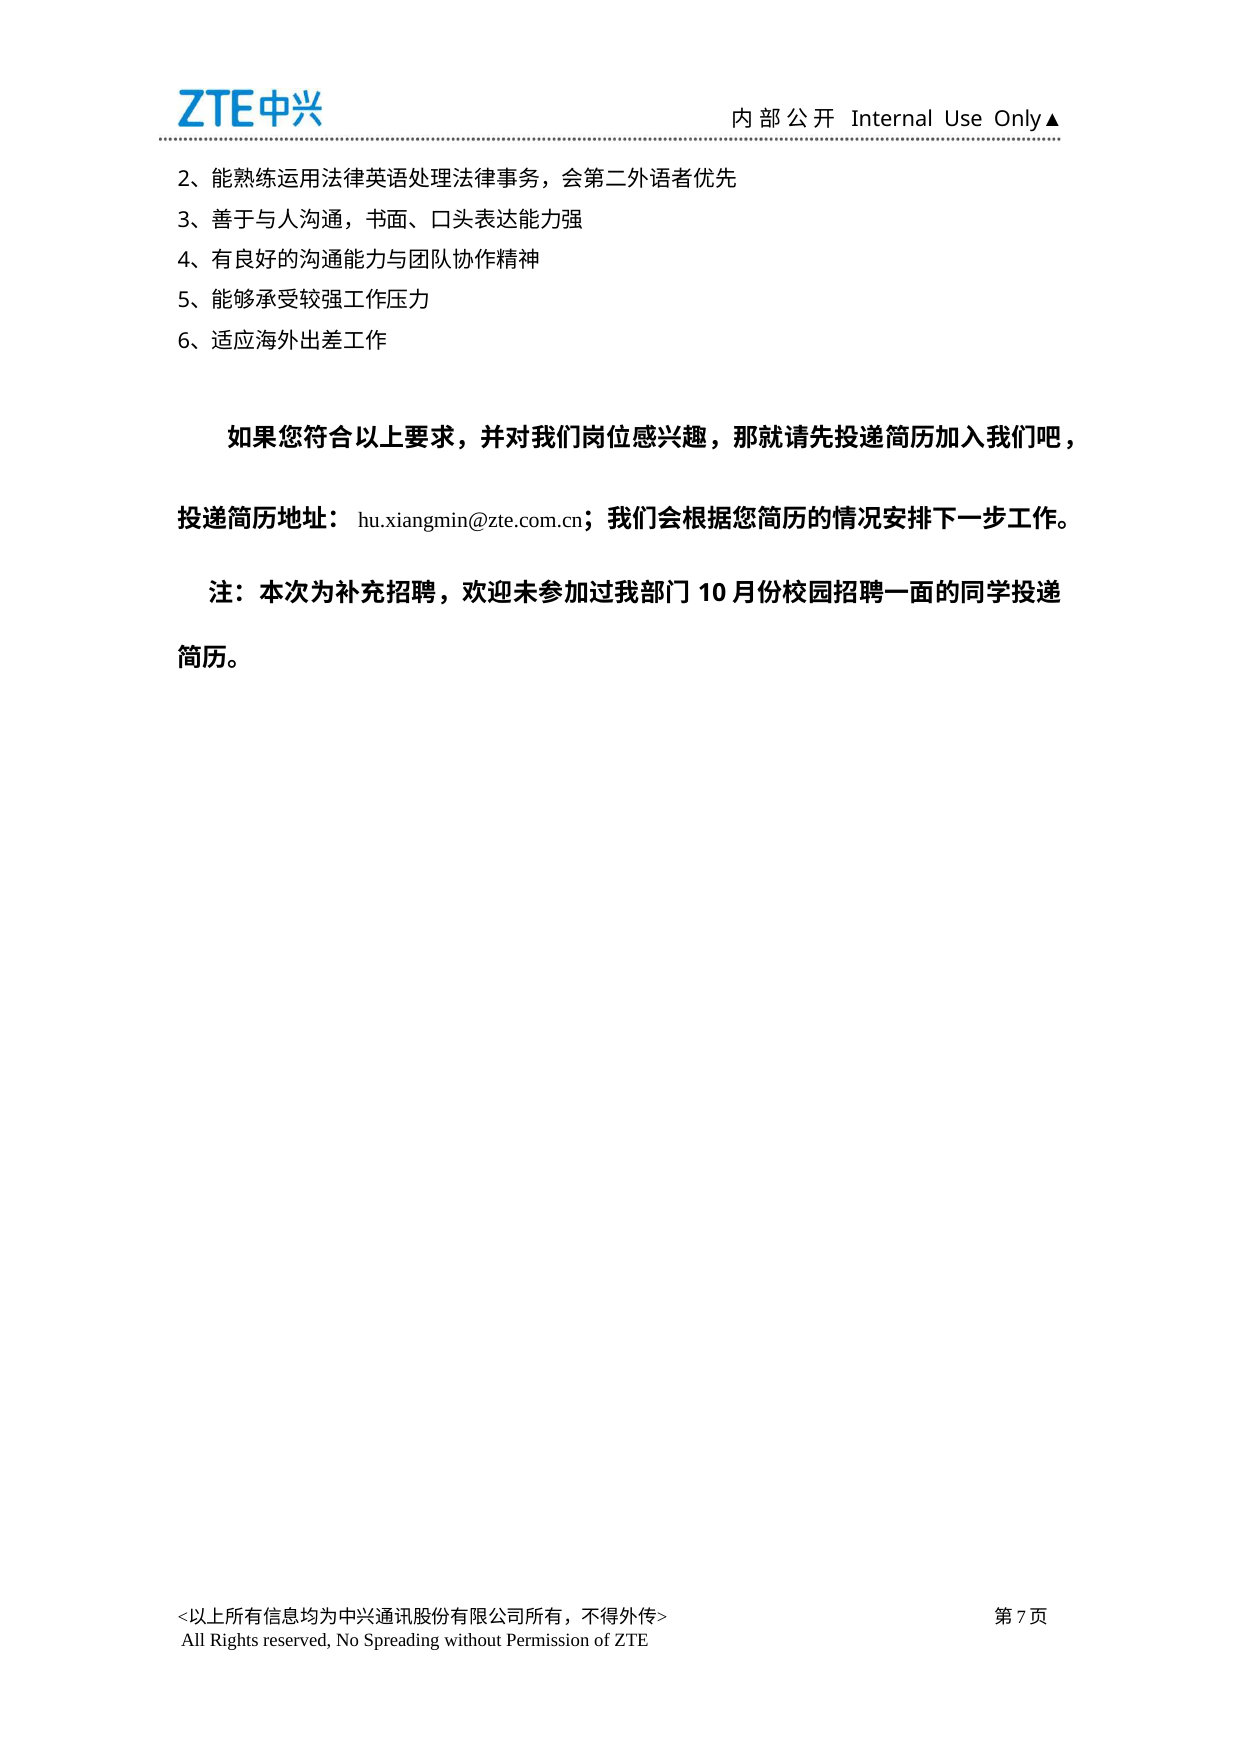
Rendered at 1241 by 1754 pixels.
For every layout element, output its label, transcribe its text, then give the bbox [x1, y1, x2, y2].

text 2、能熟练运用法律英语处理法律事务，会第二外语者优先 [177, 161, 1063, 193]
text 注：本次为补充招聘，欢迎未参加过我部门10月份校园招聘一面的同学投递简历。 [177, 558, 1063, 688]
text 3、善于与人沟通，书面、口头表达能力强 [177, 201, 1063, 234]
picture [158, 134, 1061, 144]
text 6、适应海外出差工作 [177, 323, 1063, 355]
text 5、能够承受较强工作压力 [177, 282, 1063, 315]
text 4、有良好的沟通能力与团队协作精神 [177, 242, 1063, 274]
picture [177, 88, 323, 127]
text 如果您符合以上要求，并对我们岗位感兴趣，那就请先投递简历加入我们吧，投递简历地址： hu.xiangmin@zte.com.cn；我们会根据您简历的情况安排下一步工作。 [177, 403, 1063, 549]
